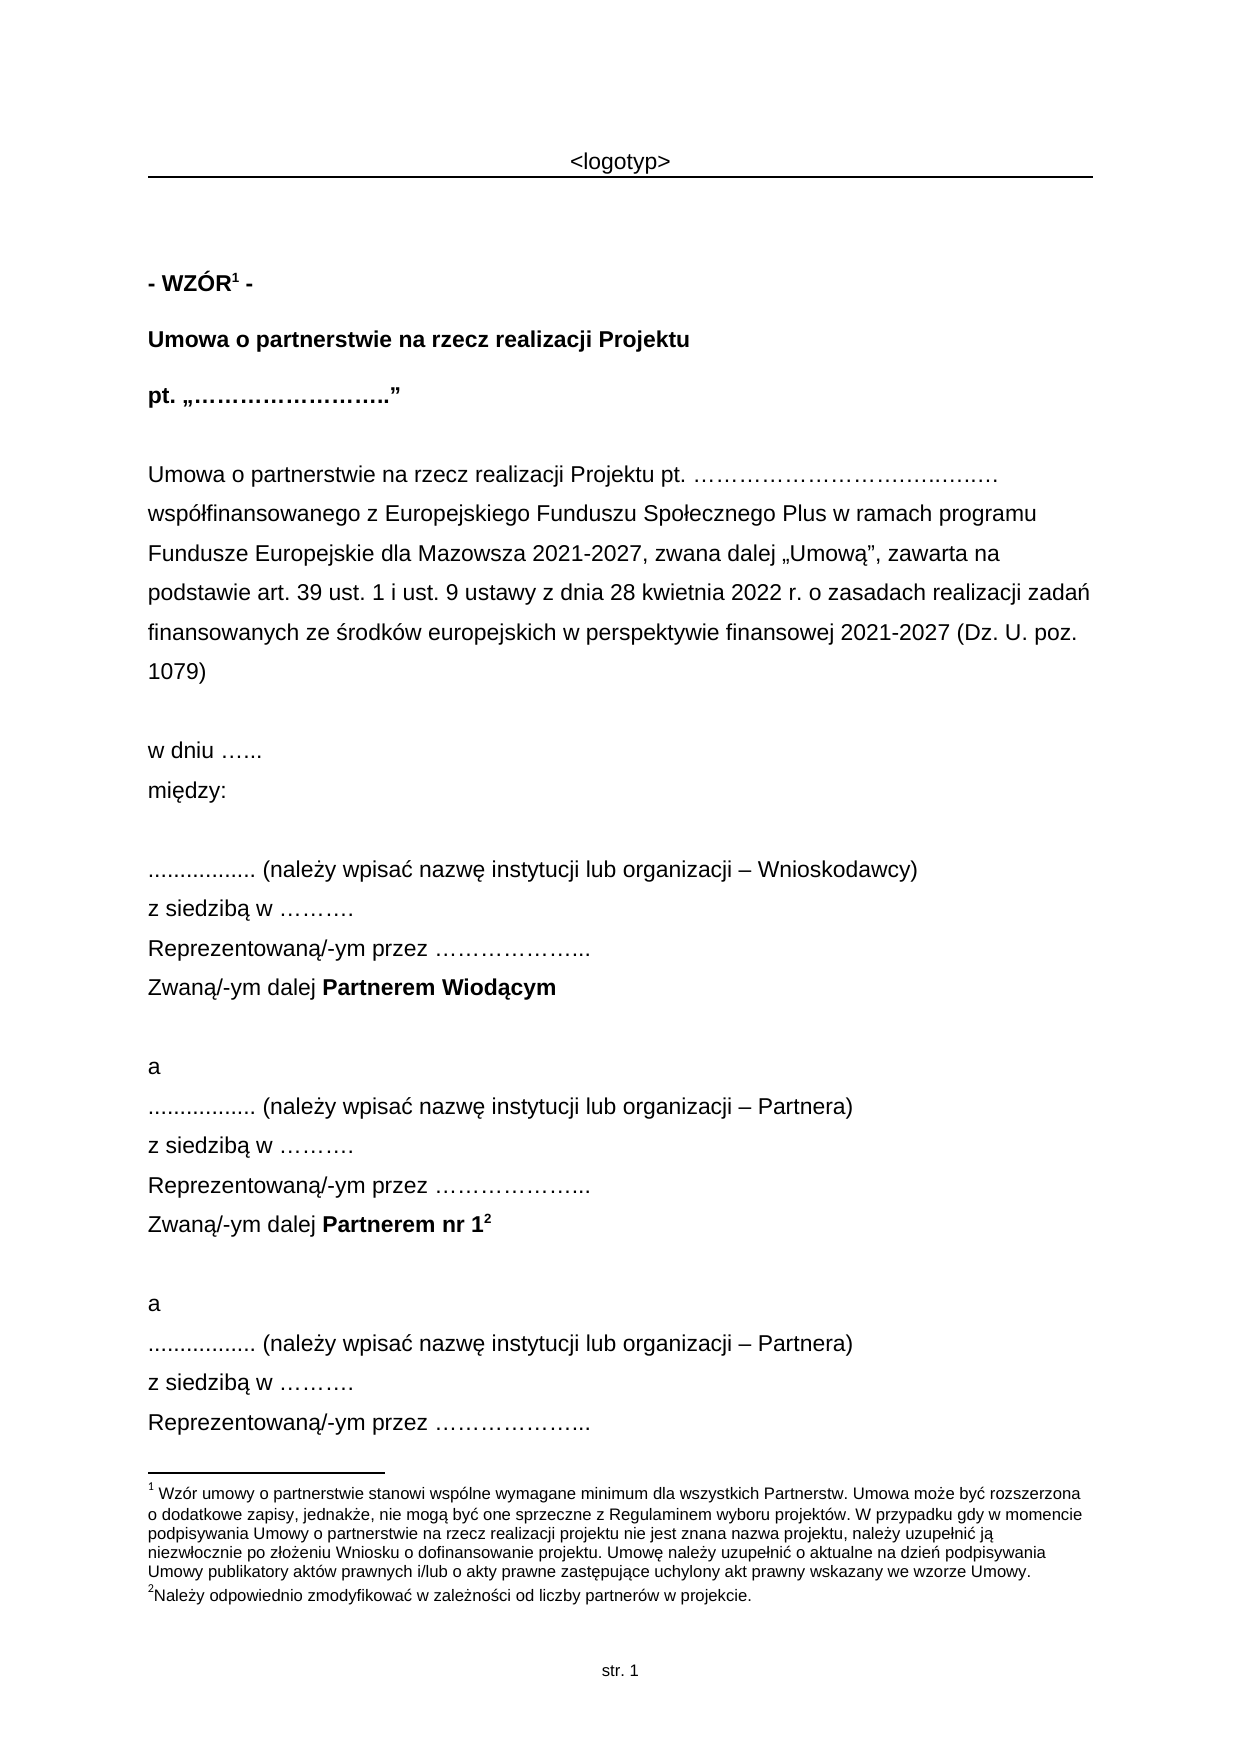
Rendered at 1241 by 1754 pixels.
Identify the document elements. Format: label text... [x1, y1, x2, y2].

text Zwaną/-ym dalej Partnerem Wiodącym [148, 974, 1093, 1001]
text Reprezentowaną/-ym przez ………………... [148, 935, 1093, 961]
text z siedzibą w ………. [148, 1132, 1093, 1158]
text w dniu …... [148, 737, 1093, 764]
text między: [148, 777, 1093, 803]
text z siedzibą w ………. [148, 895, 1093, 922]
text ................. (należy wpisać nazwę instytucji lub organizacji – Wnioskodawcy) [148, 856, 1093, 882]
text - WZÓR - [148, 270, 1093, 296]
text a [148, 1290, 1093, 1316]
text <logotyp> [148, 148, 1093, 176]
text a [148, 1053, 1093, 1079]
text ................. (należy wpisać nazwę instytucji lub organizacji – Partnera) [148, 1093, 1093, 1119]
text z siedzibą w ………. [148, 1369, 1093, 1395]
text Umowa o partnerstwie na rzecz realizacji Projektu [148, 326, 1093, 352]
text pt. „……………………..” [148, 382, 1093, 408]
text Reprezentowaną/-ym przez ………………... [148, 1408, 1093, 1435]
text Zwaną/-ym dalej Partnerem nr 1 [148, 1211, 1093, 1237]
text Umowa o partnerstwie na rzecz realizacji Projektu pt. ……………………….…..…..… współfinansowanego z Europejskiego Funduszu Społecznego Plus w ramach programu Fundusze Europejskie dla Mazowsza 2021-2027, zwana dalej „Umową”, zawarta na podstawie art. 39 ust. 1 i ust. 9 ustawy z dnia 28 kwietnia 2022 r. o zasadach realizacji zadań finansowanych ze środków europejskich w perspektywie finansowej 2021-2027 (Dz. U. poz. 1079) [148, 461, 1093, 685]
text Reprezentowaną/-ym przez ………………... [148, 1172, 1093, 1198]
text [148, 1329, 1093, 1356]
